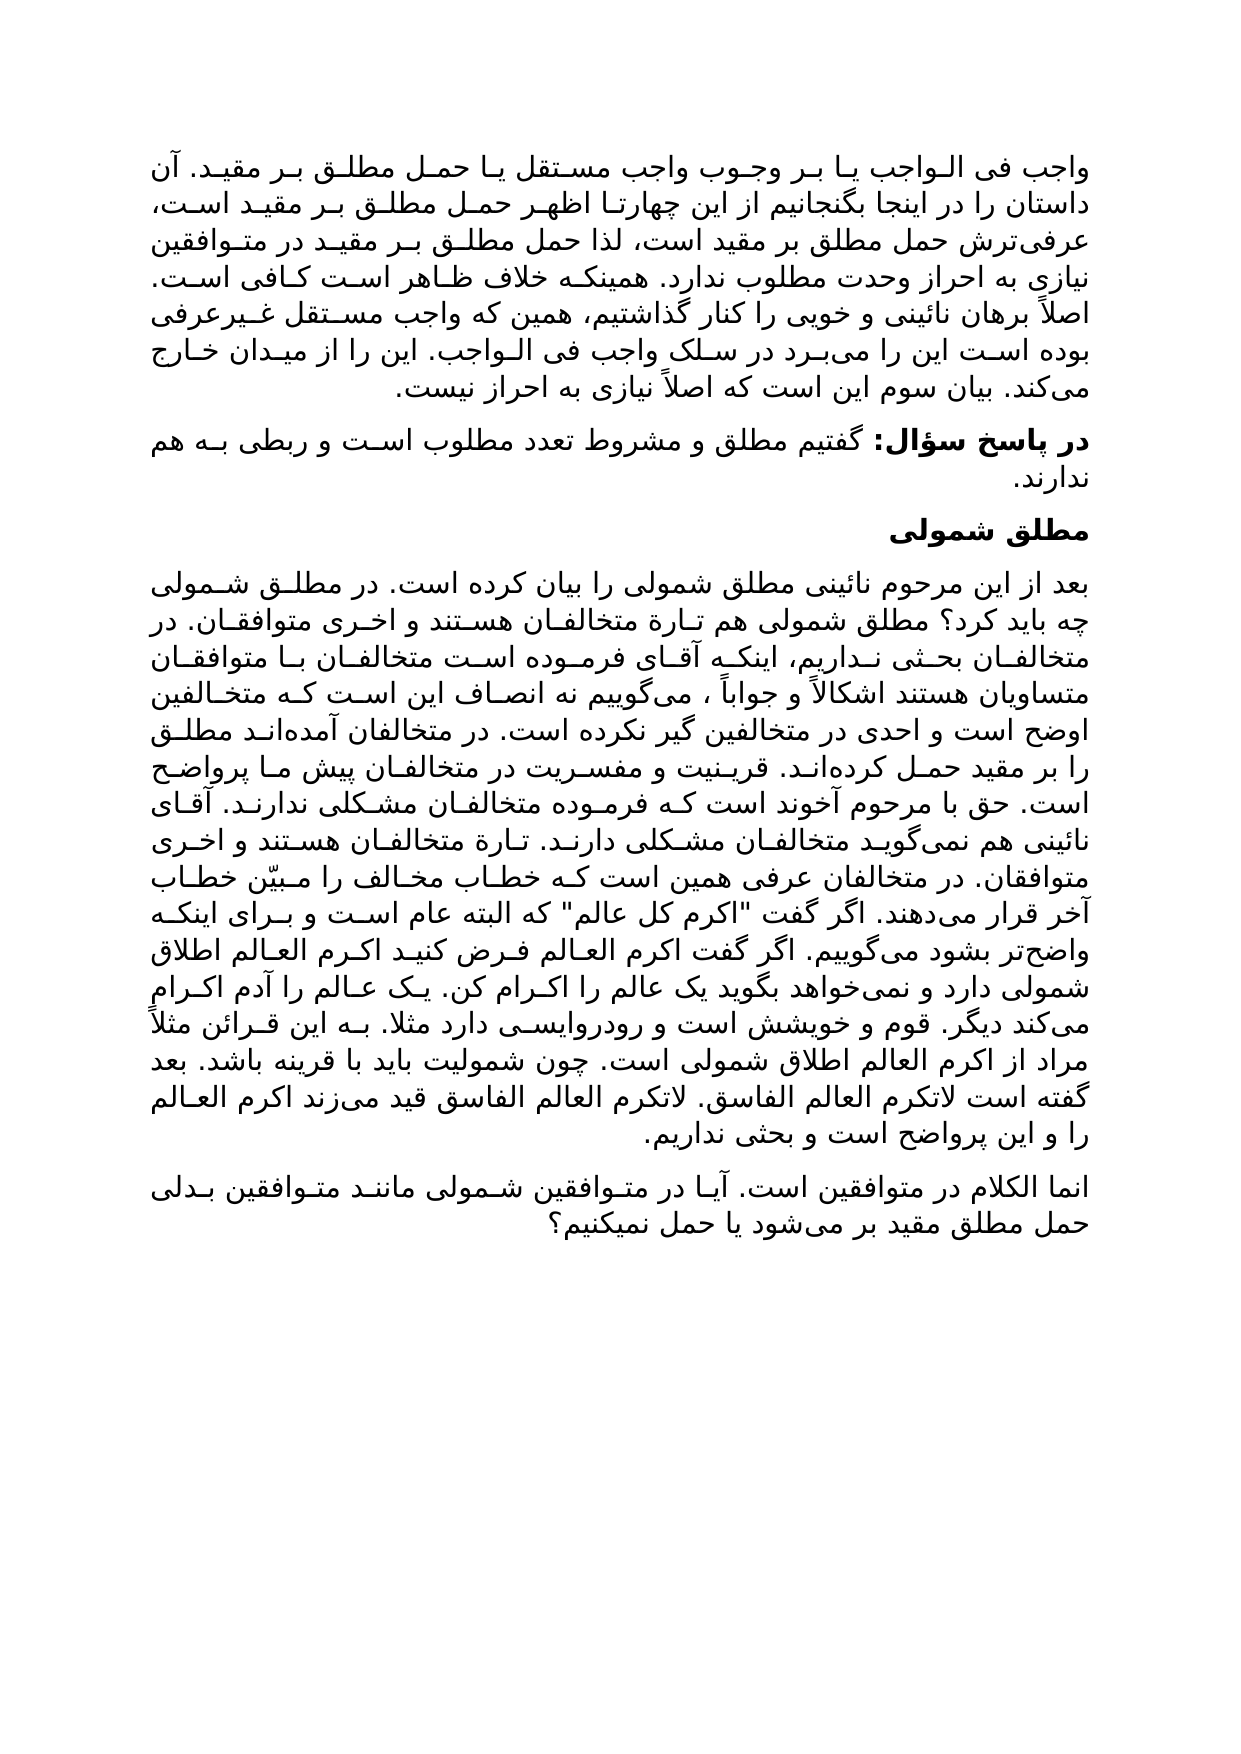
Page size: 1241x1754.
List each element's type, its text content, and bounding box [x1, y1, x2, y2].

text در پاسخ سؤال: گفتیم مطلق و مشروط تعدد مطلوب است و ربطی به هم ندارند. [150, 423, 1090, 494]
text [150, 150, 1090, 404]
text انما الکلام در متوافقین است. آیا در متوافقین شمولی مانند متوافقین بدلی حمل مطلق مقید بر می‌شود یا حمل نمیکنیم؟ [150, 1170, 1090, 1241]
text مطلق شمولی [150, 513, 1090, 547]
text بعد از این مرحوم نائینی مطلق شمولی را بیان کرده است. در مطلق شمولی چه باید کرد؟ مطلق شمولی هم تارة متخالفان هستند و اخری متوافقان. در متخالفان بحثی نداریم، اینکه آقای فرموده است متخالفان با متوافقان متساویان هستند اشکالاً و جواباً ، می‌گوییم نه انصاف این است که متخالفین اوضح است و احدی در متخالفین گیر نکرده است. در متخالفان آمده‌اند مطلق را بر مقید حمل کرده‌اند. قرینیت و مفسریت در متخالفان پیش ما پرواضح است. حق با مرحوم آخوند است که فرموده متخالفان مشکلی ندارند. آقای نائینی هم نمی‌گوید متخالفان مشکلی دارند. تارة متخالفان هستند و اخری متوافقان. در متخالفان عرفی همین است که خطاب مخالف را مبیّن خطاب آخر قرار می‌دهند. اگر گفت "اکرم کل عالم" که البته عام است و برای اینکه واضح‌تر بشود می‌گوییم. اگر گفت اکرم العالم فرض کنید اکرم العالم اطلاق شمولی دارد و نمی‌خواهد بگوید یک عالم را اکرام کن. یک عالم را آدم اکرام می‌کند دیگر. قوم و خویشش است و رودروایسی دارد مثلا. به این قرائن مثلاً مراد از اکرم العالم اطلاق شمولی است. چون شمولیت باید با قرینه باشد. بعد گفته است لاتکرم العالم الفاسق. لاتکرم العالم الفاسق قید می‌زند اکرم العالم را و این پرواضح است و بحثی نداریم. [150, 567, 1090, 1151]
